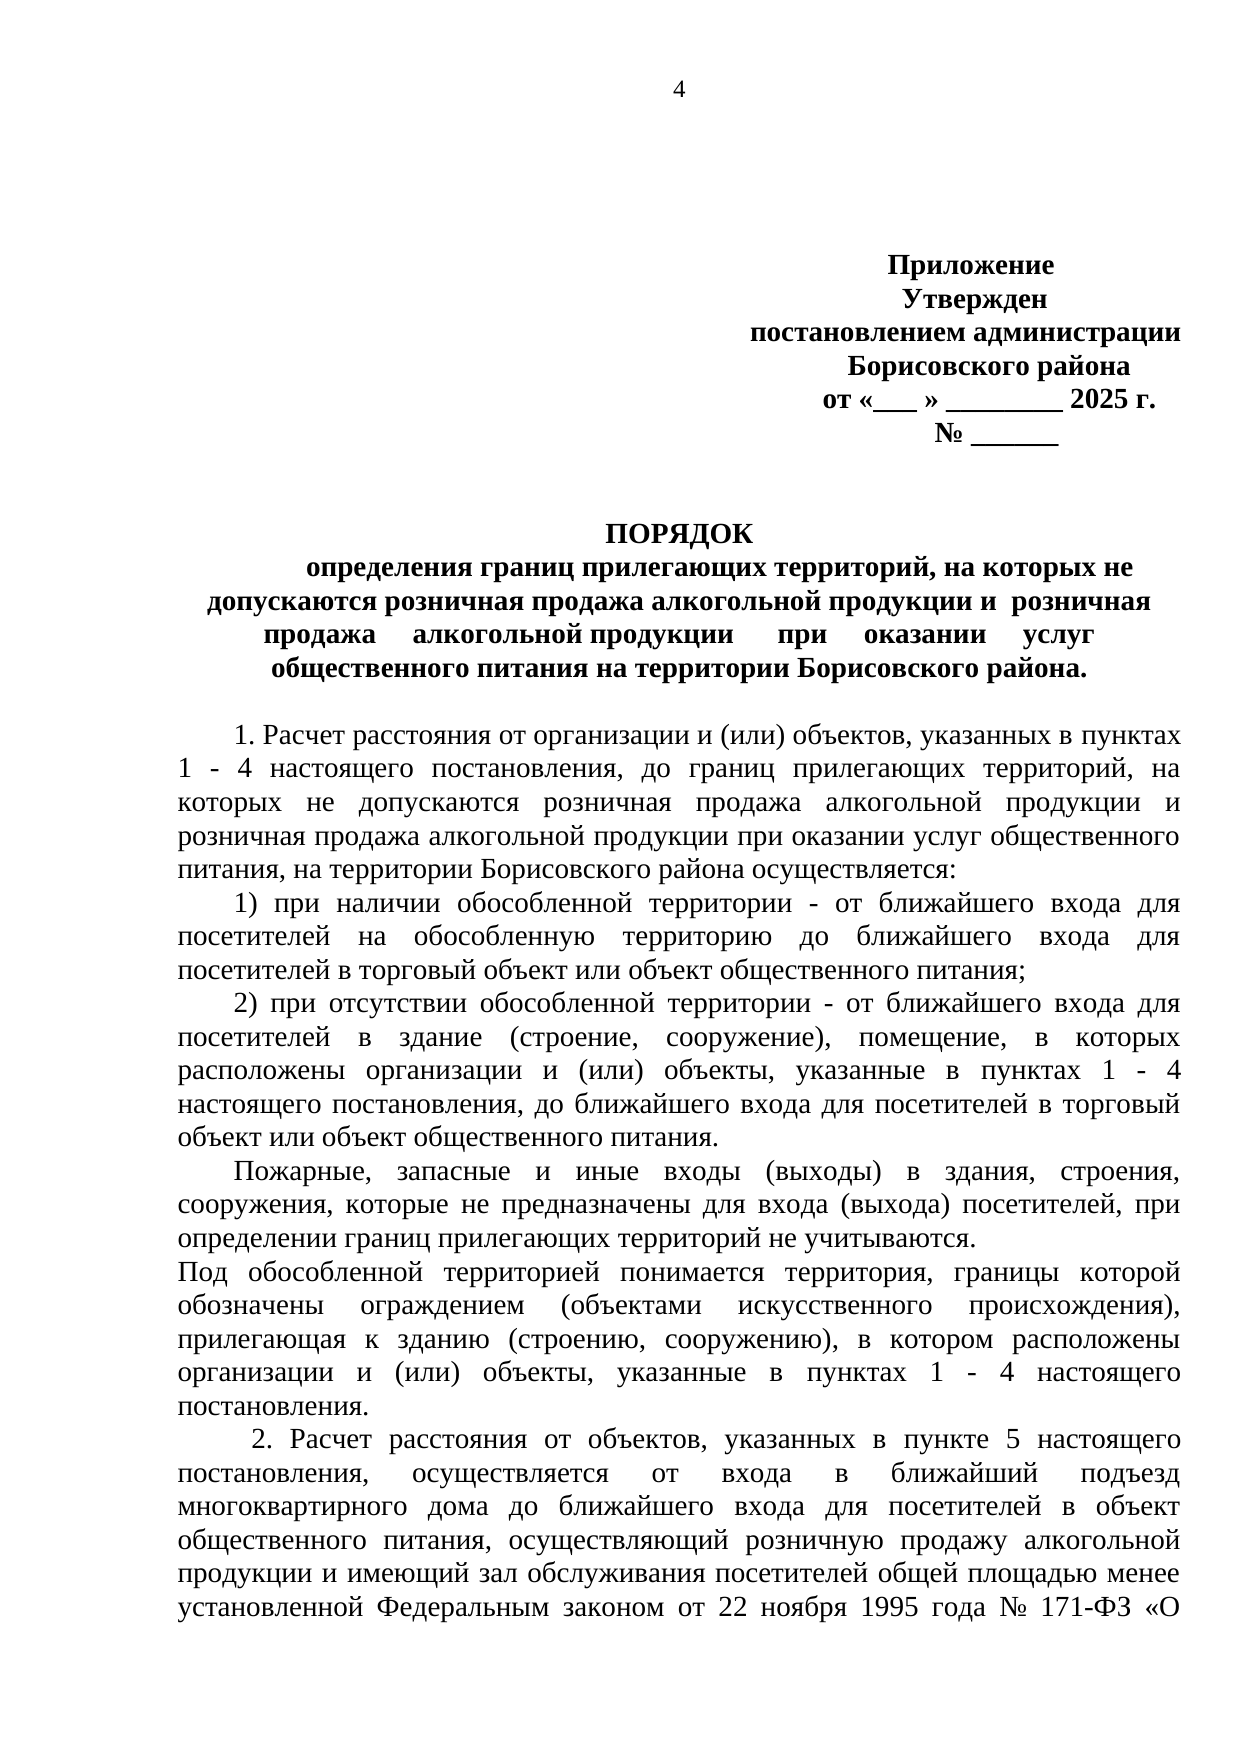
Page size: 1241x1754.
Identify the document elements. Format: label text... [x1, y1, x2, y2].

text 1) при наличии обособленной территории - от ближайшего входа для посетителей на обособленную территорию до ближайшего входа для посетителей в торговый объект или объект общественного питания; [177, 885, 1181, 985]
text 2) при отсутствии обособленной территории - от ближайшего входа для посетителей в здание (строение, сооружение), помещение, в которых расположены организации и (или) объекты, указанные в пунктах 1 - 4 настоящего постановления, до ближайшего входа для посетителей в торговый объект или объект общественного питания. [177, 985, 1181, 1153]
text Борисовского района [177, 348, 1181, 382]
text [177, 1421, 1181, 1623]
text Пожарные, запасные и иные входы (выходы) в здания, строения, сооружения, которые не предназначены для входа (выхода) посетителей, при определении границ прилегающих территорий не учитываются. [177, 1153, 1181, 1254]
text от «___ » ________ 2025 г. [177, 382, 1181, 415]
text Утвержден [177, 281, 1181, 314]
text ПОРЯДОК [177, 516, 1181, 549]
text определения границ прилегающих территорий, на которых не допускаются розничная продажа алкогольной продукции и розничная продажа алкогольной продукции при оказании услуг общественного питания на территории Борисовского района. [177, 549, 1181, 683]
text постановлением администрации [177, 314, 1181, 348]
text 1. Расчет расстояния от организации и (или) объектов, указанных в пунктах 1 - 4 настоящего постановления, до границ прилегающих территорий, на которых не допускаются розничная продажа алкогольной продукции и розничная продажа алкогольной продукции при оказании услуг общественного питания, на территории Борисовского района осуществляется: [177, 717, 1181, 885]
text Приложение [177, 247, 1181, 281]
text Под обособленной территорией понимается территория, границы которой обозначены ограждением (объектами искусственного происхождения), прилегающая к зданию (строению, сооружению), в котором расположены организации и (или) объекты, указанные в пунктах 1 - 4 настоящего постановления. [177, 1254, 1181, 1421]
text № ______ [177, 415, 1181, 449]
